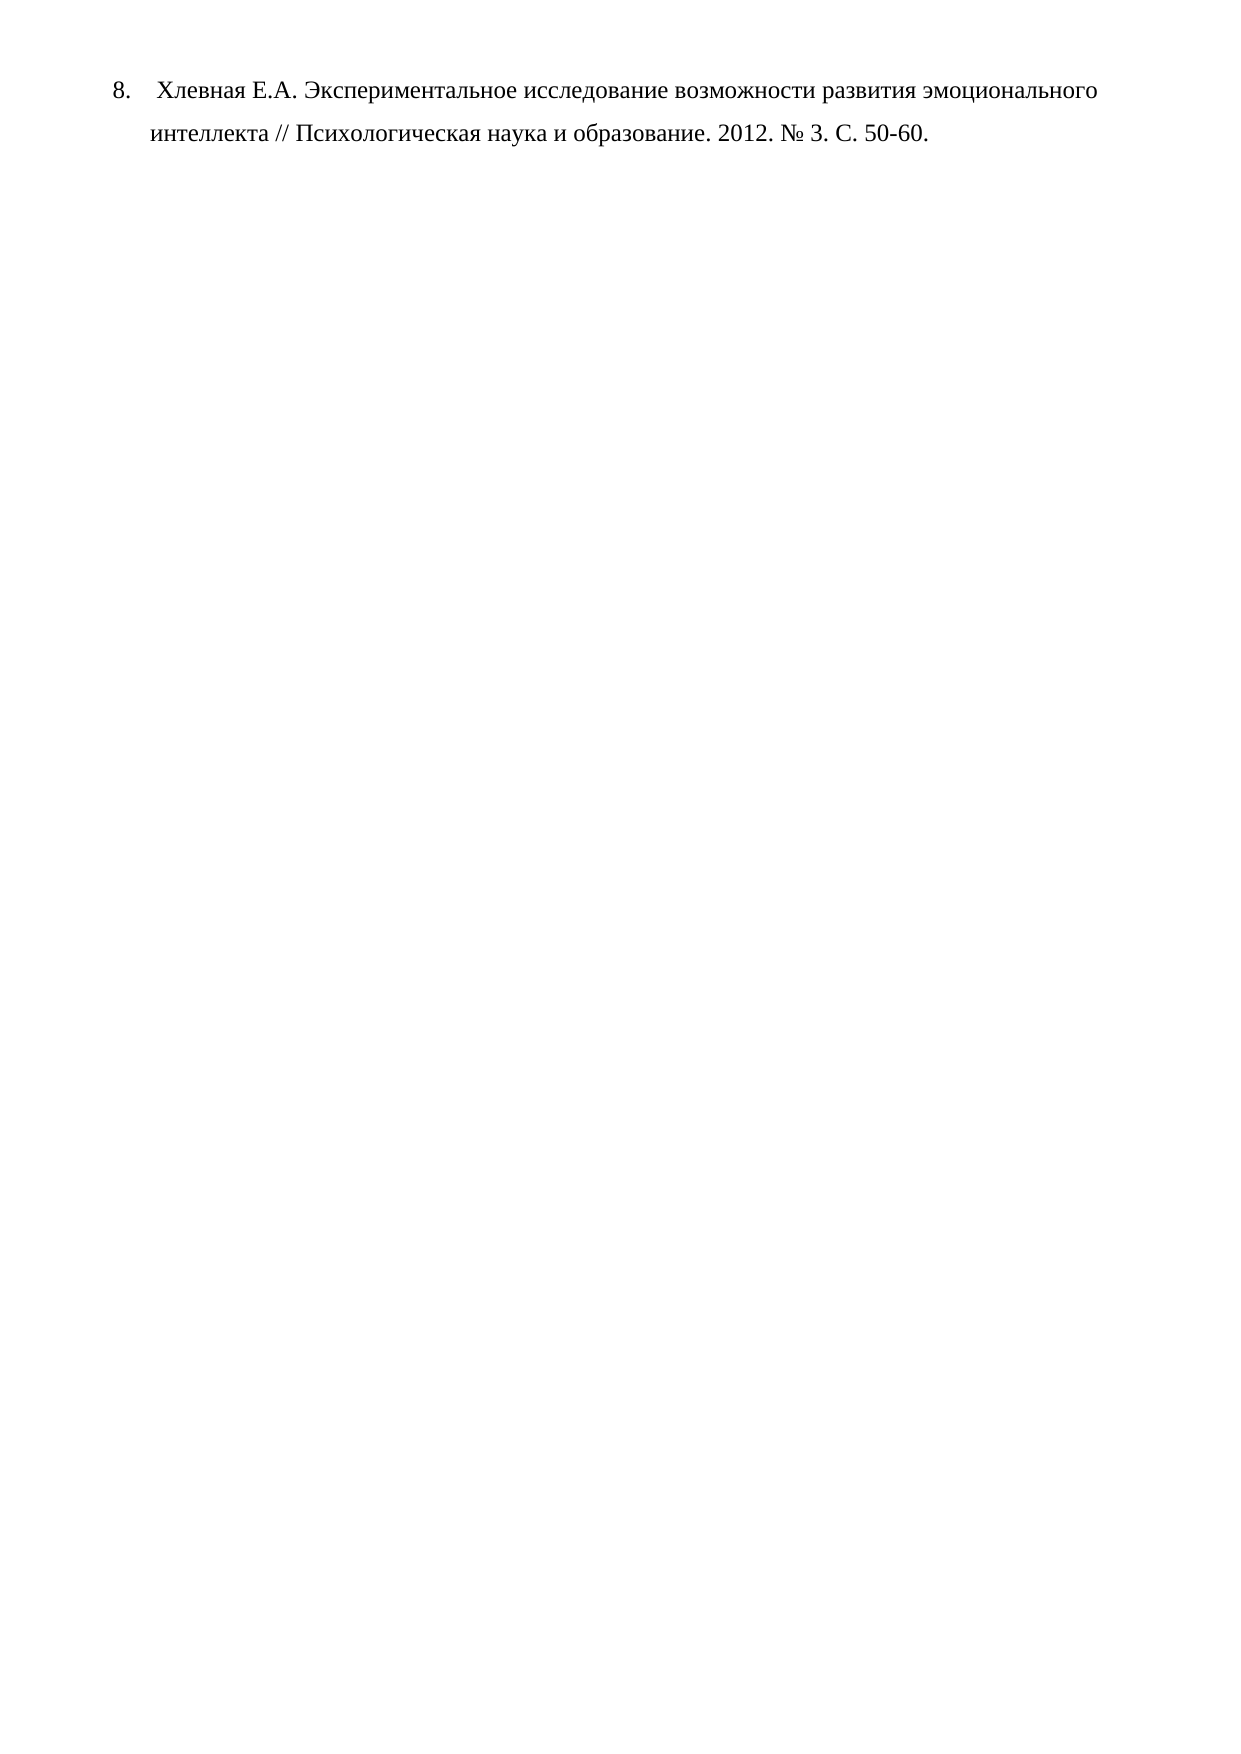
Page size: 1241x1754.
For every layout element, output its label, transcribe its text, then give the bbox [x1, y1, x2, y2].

list Хлевная Е.А. Экспериментальное исследование возможности развития эмоционального интеллекта // Психологическая наука и образование. 2012. № 3. С. 50-60. [112, 75, 1165, 147]
